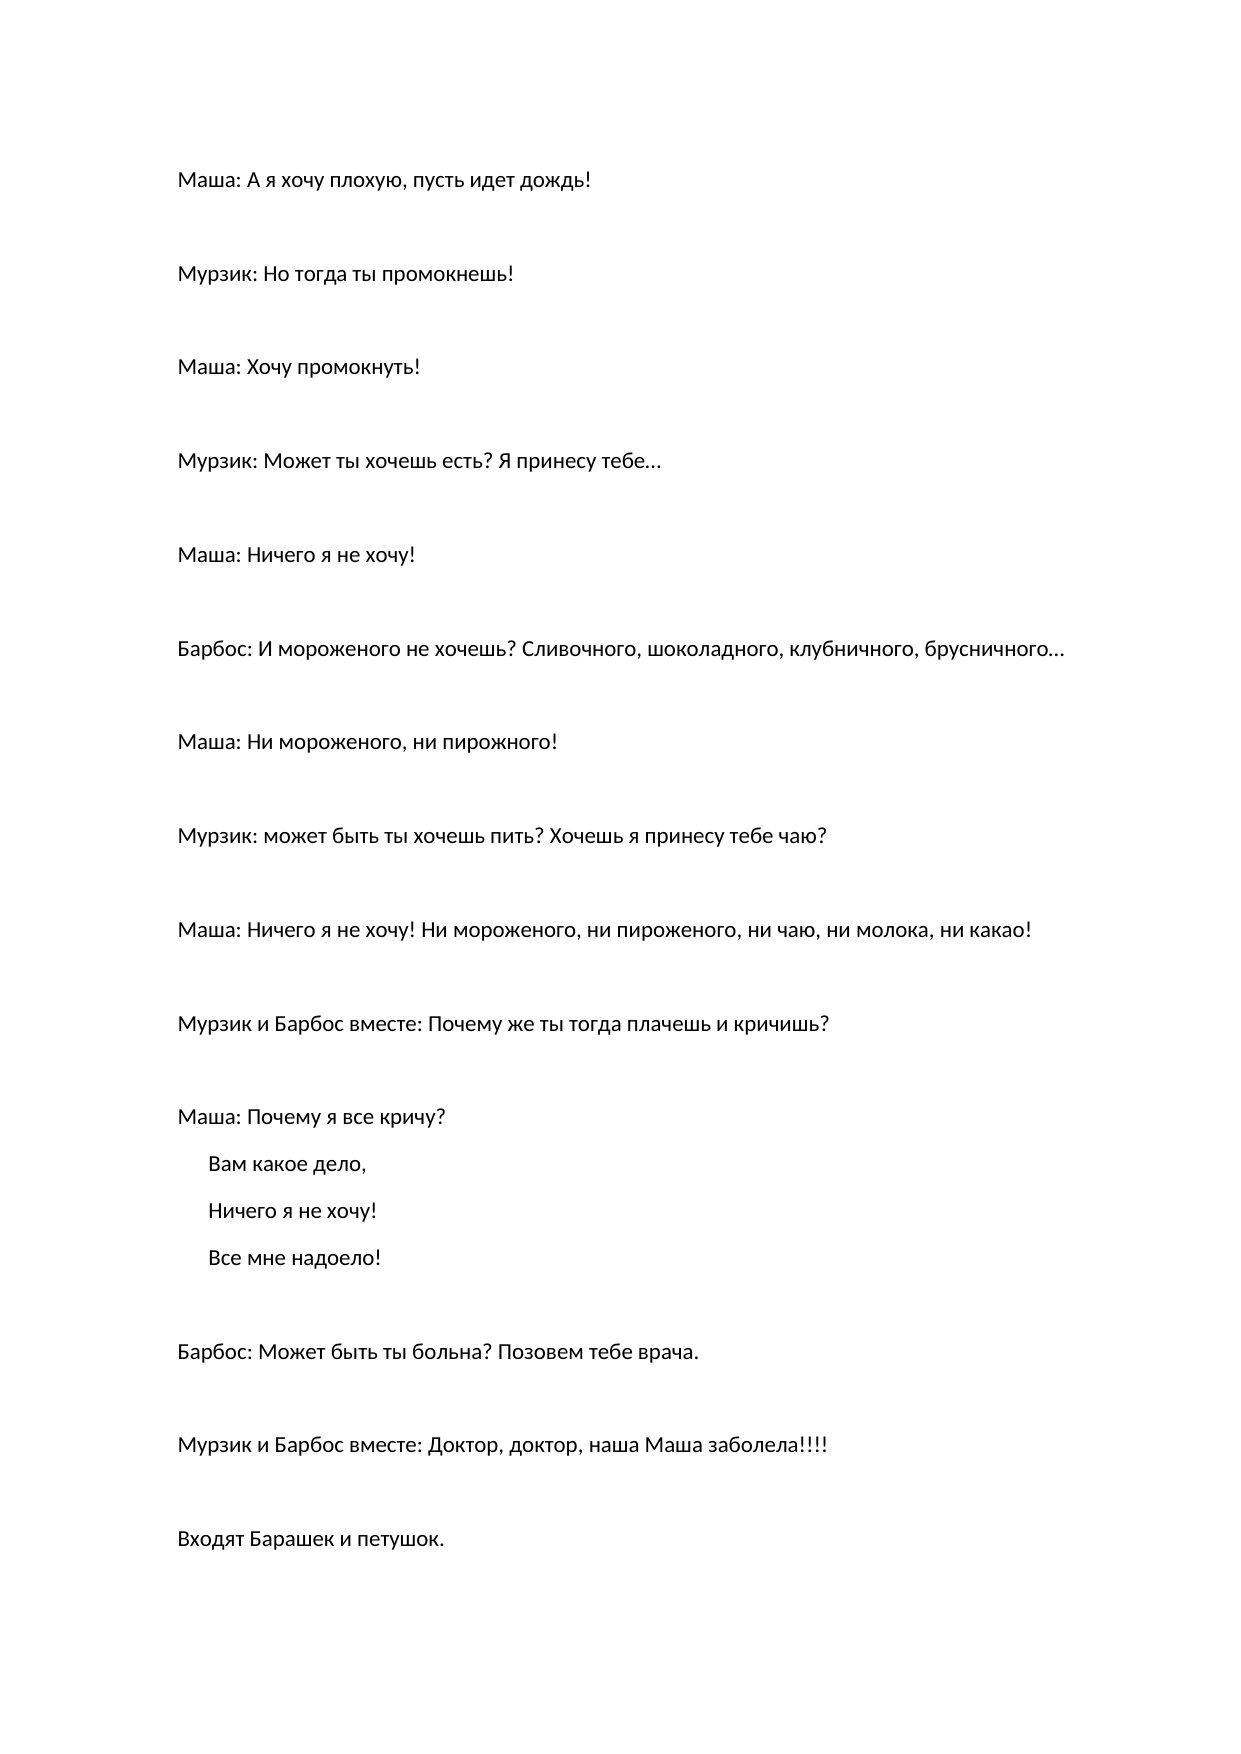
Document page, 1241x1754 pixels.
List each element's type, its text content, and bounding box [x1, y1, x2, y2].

text Входят Барашек и петушок. [177, 1524, 1152, 1552]
text Барбос: Может быть ты больна? Позовем тебе врача. [177, 1337, 1152, 1365]
text Маша: Почему я все кричу? [177, 1102, 1152, 1131]
text Мурзик: Но тогда ты промокнешь! [177, 259, 1152, 287]
text Мурзик: Может ты хочешь есть? Я принесу тебе… [177, 446, 1152, 474]
text Барбос: И мороженого не хочешь? Сливочного, шоколадного, клубничного, брусничного… [177, 634, 1152, 662]
text Вам какое дело, [177, 1149, 1152, 1177]
text Мурзик и Барбос вместе: Доктор, доктор, наша Маша заболела!!!! [177, 1431, 1152, 1459]
text Маша: Ничего я не хочу! Ни мороженого, ни пироженого, ни чаю, ни молока, ни какао! [177, 915, 1152, 943]
text Маша: А я хочу плохую, пусть идет дождь! [177, 165, 1152, 193]
text Мурзик и Барбос вместе: Почему же ты тогда плачешь и кричишь? [177, 1009, 1152, 1037]
text Все мне надоело! [177, 1243, 1152, 1271]
text Маша: Ничего я не хочу! [177, 540, 1152, 568]
text Мурзик: может быть ты хочешь пить? Хочешь я принесу тебе чаю? [177, 821, 1152, 849]
text Маша: Ни мороженого, ни пирожного! [177, 727, 1152, 756]
text Ничего я не хочу! [177, 1196, 1152, 1224]
text Маша: Хочу промокнуть! [177, 352, 1152, 381]
